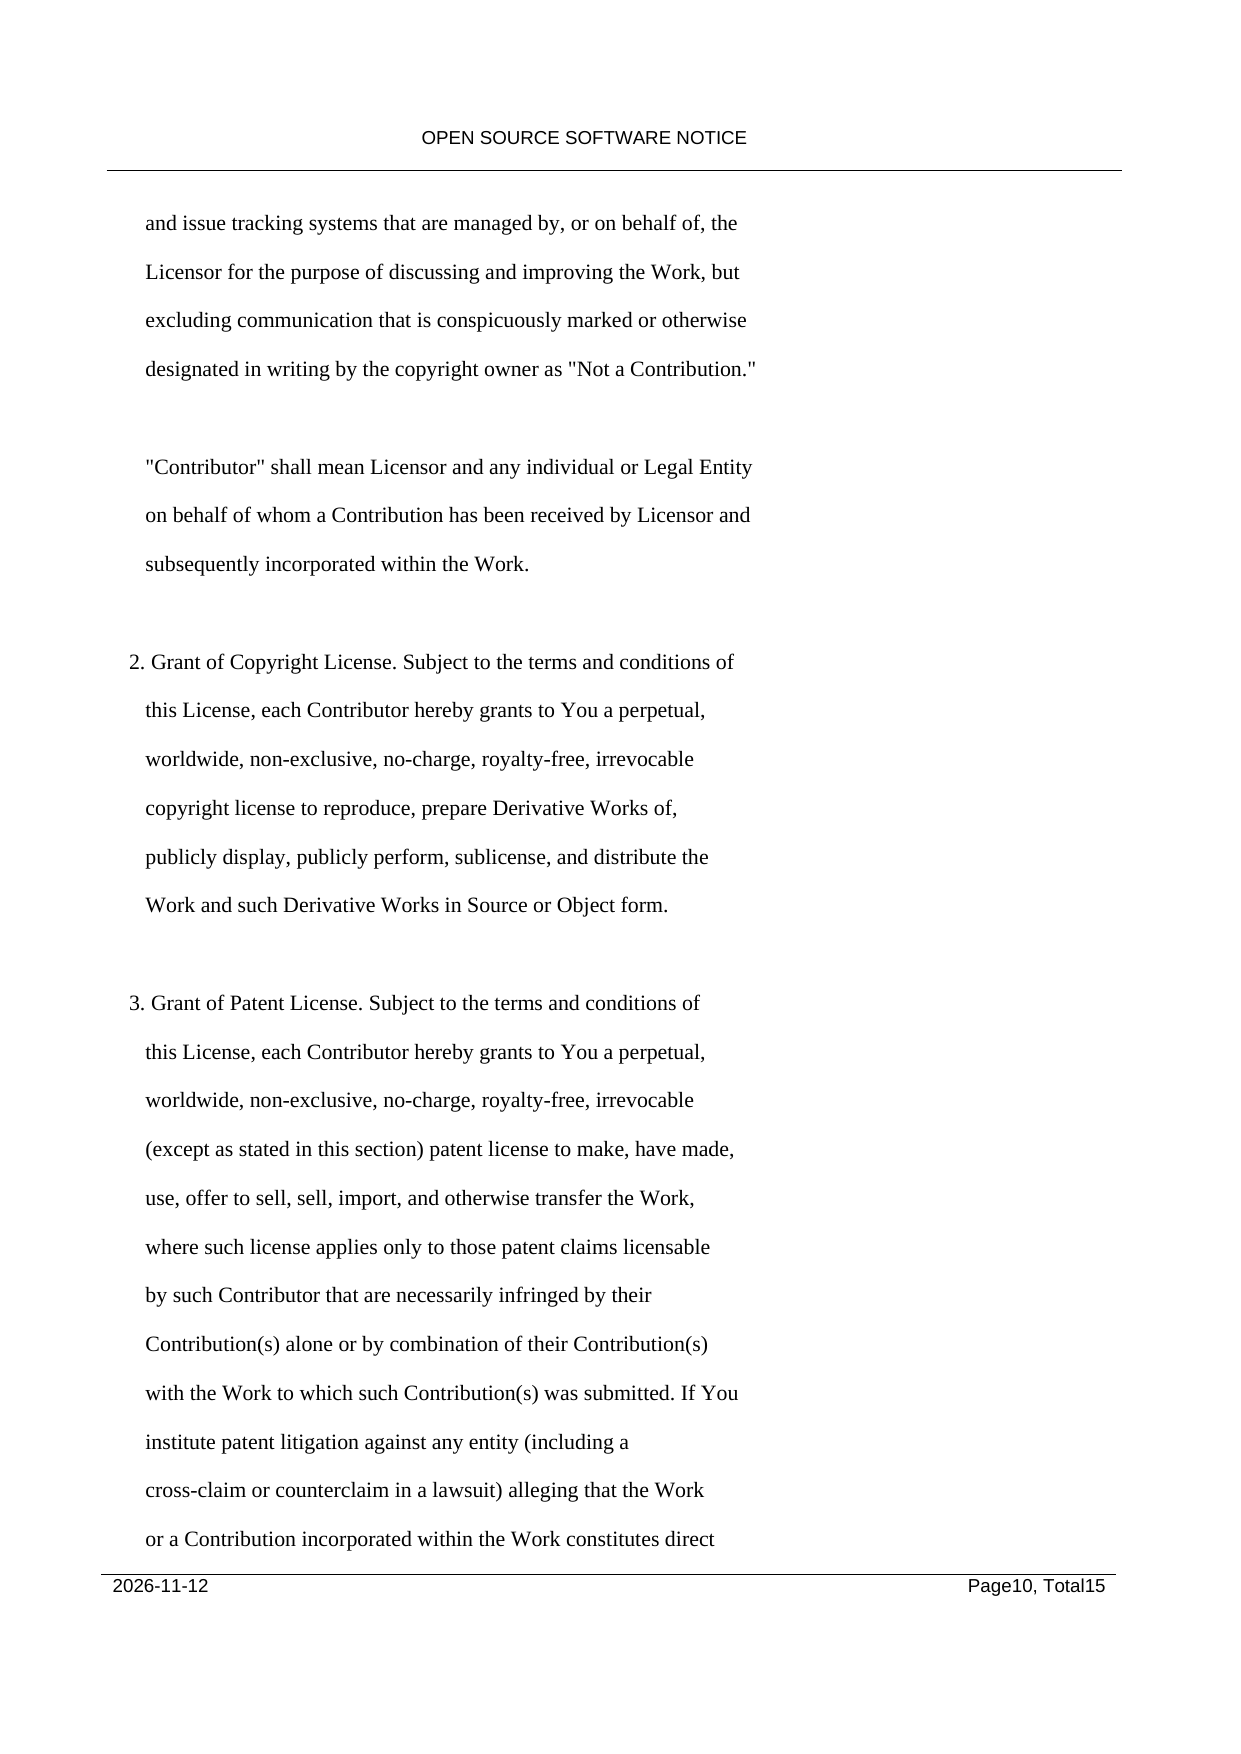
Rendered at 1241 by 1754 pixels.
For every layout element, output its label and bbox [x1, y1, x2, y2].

text [112, 206, 1128, 1555]
